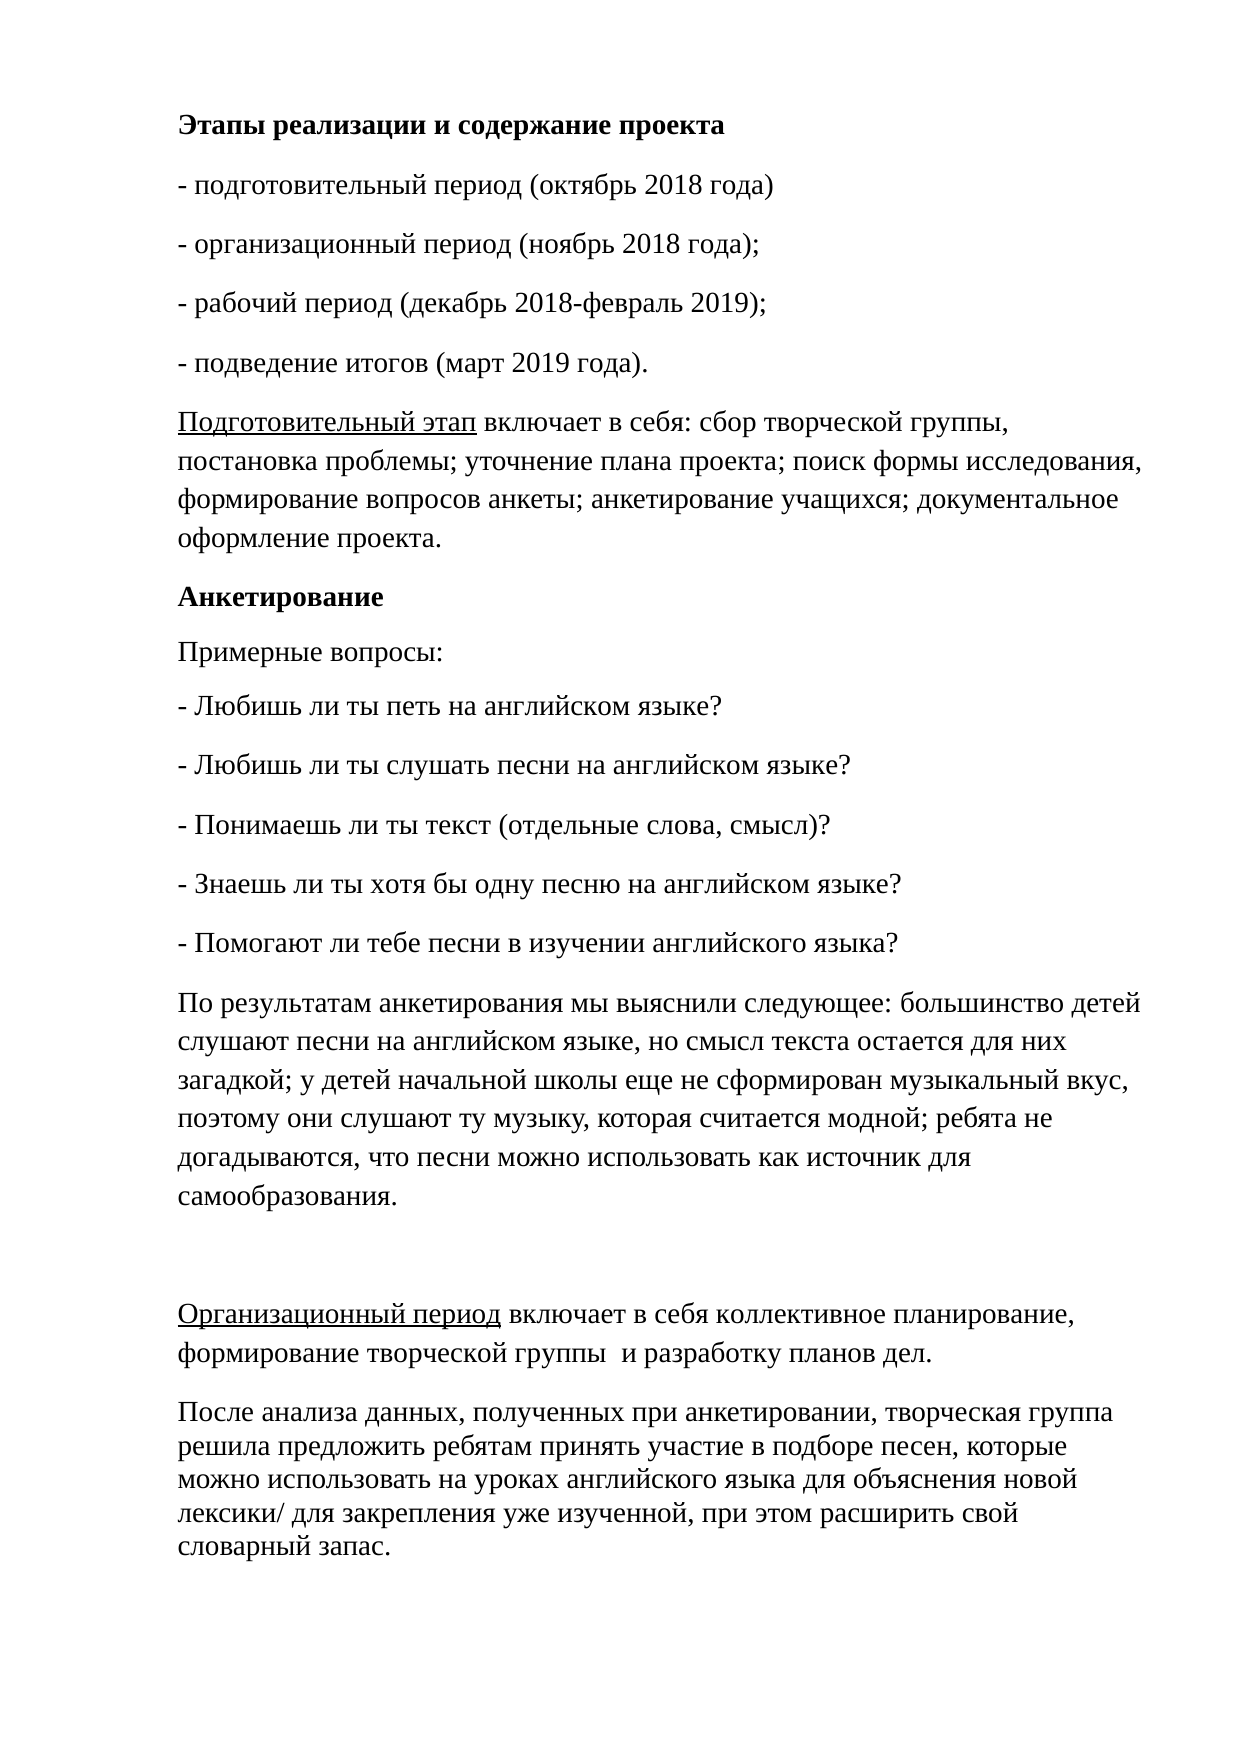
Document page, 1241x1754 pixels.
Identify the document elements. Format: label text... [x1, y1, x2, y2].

text - Помогают ли тебе песни в изучении английского языка? [177, 926, 1152, 959]
text После анализа данных, полученных при анкетировании, творческая группа решила предложить ребятам принять участие в подборе песен, которые можно использовать на уроках английского языка для объяснения новой лексики/ для закрепления уже изученной, при этом расширить свой словарный запас. [177, 1394, 1152, 1562]
text Подготовительный этап включает в себя: сбор творческой группы, постановка проблемы; уточнение плана проекта; поиск формы исследования, формирование вопросов анкеты; анкетирование учащихся; документальное оформление проекта. [177, 404, 1152, 553]
text - Любишь ли ты петь на английском языке? [177, 688, 1152, 722]
text Анкетирование [177, 579, 1152, 613]
text - организационный период (ноябрь 2018 года); [177, 226, 1152, 260]
text Организационный период включает в себя коллективное планирование, формирование творческой группы и разработку планов дел. [177, 1296, 1152, 1368]
text - подведение итогов (март 2019 года). [177, 345, 1152, 378]
text По результатам анкетирования мы выяснили следующее: большинство детей слушают песни на английском языке, но смысл текста остается для них загадкой; у детей начальной школы еще не сформирован музыкальный вкус, поэтому они слушают ту музыку, которая считается модной; ребята не догадываются, что песни можно использовать как источник для самообразования. [177, 985, 1152, 1211]
text - рабочий период (декабрь 2018-февраль 2019); [177, 286, 1152, 319]
text - Любишь ли ты слушать песни на английском языке? [177, 747, 1152, 781]
text - подготовительный период (октябрь 2018 года) [177, 167, 1152, 200]
text - Понимаешь ли ты текст (отдельные слова, смысл)? [177, 807, 1152, 840]
text - Знаешь ли ты хотя бы одну песню на английском языке? [177, 866, 1152, 900]
text Этапы реализации и содержание проекта [177, 107, 1152, 141]
text Примерные вопросы: [177, 634, 1152, 667]
